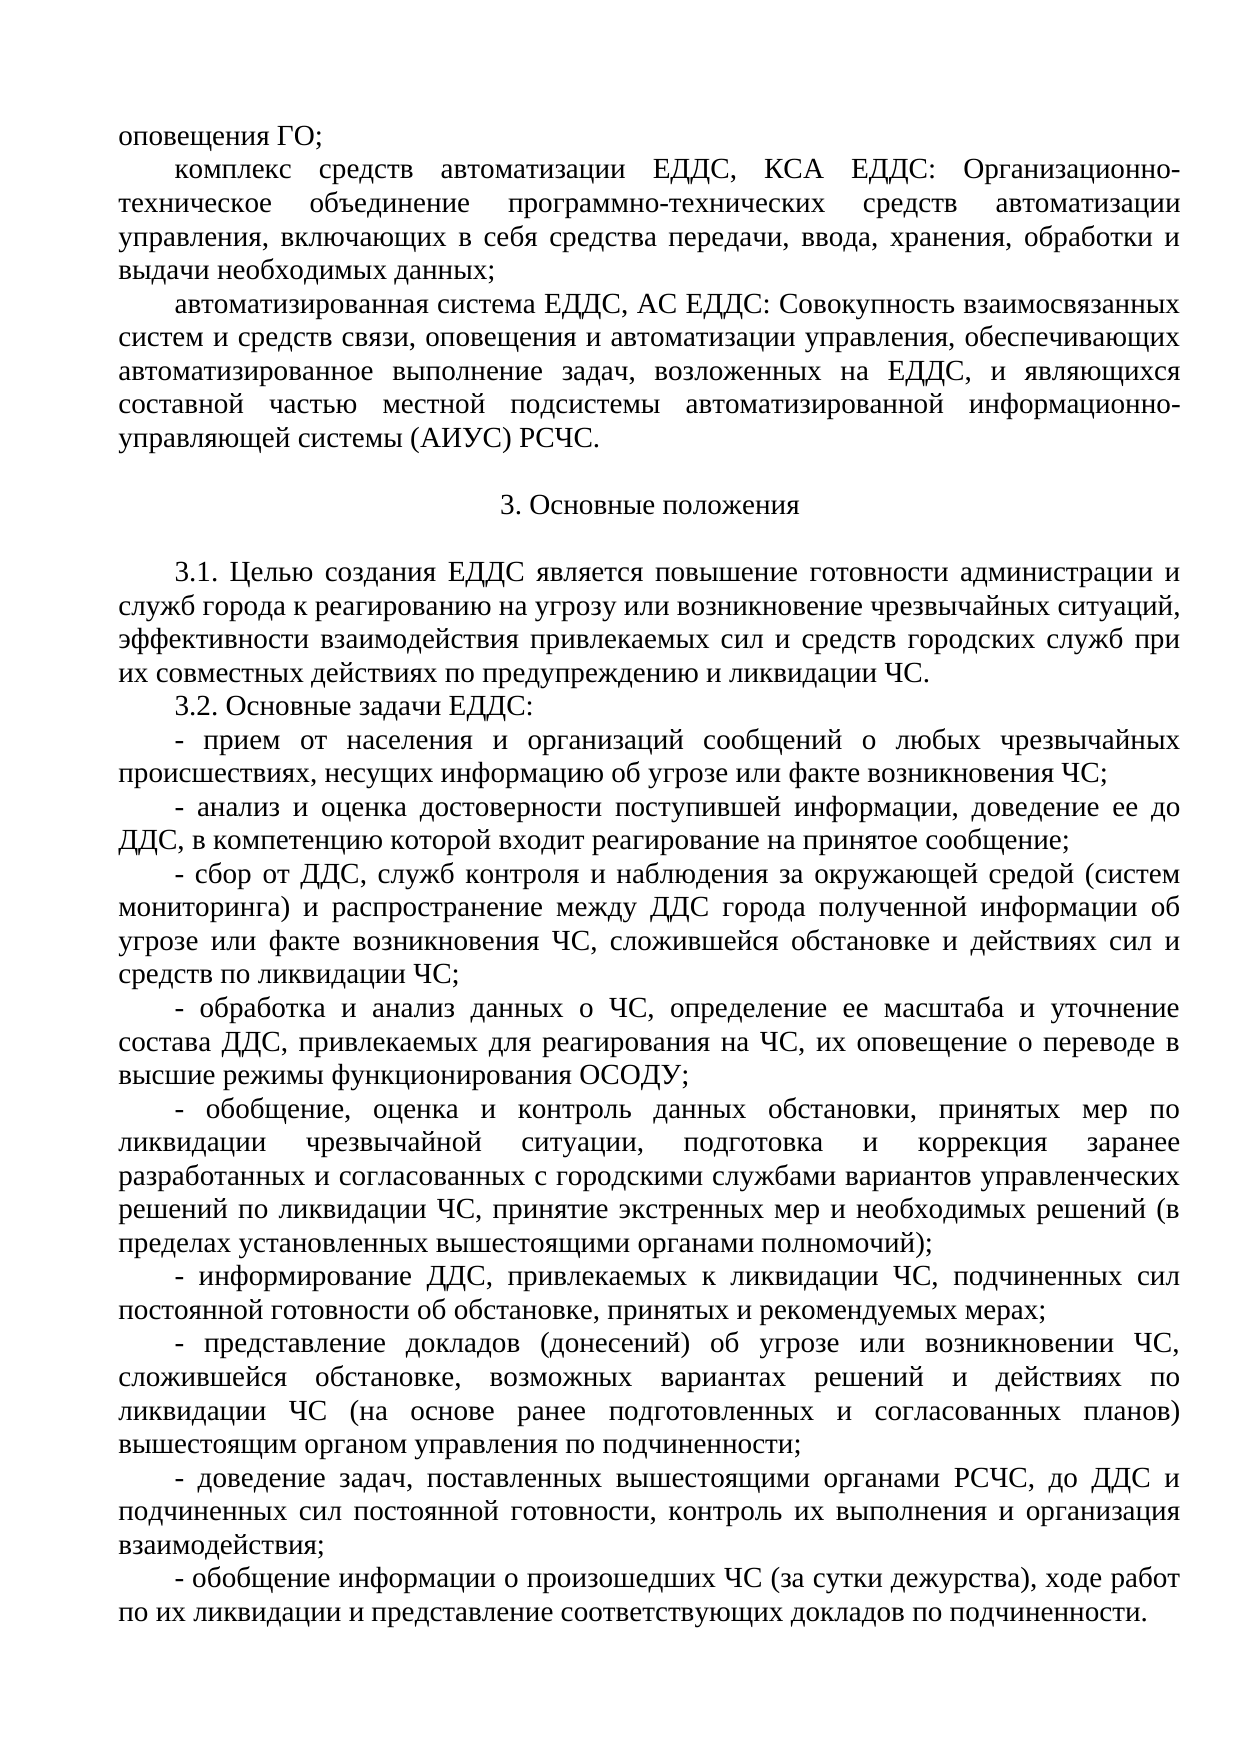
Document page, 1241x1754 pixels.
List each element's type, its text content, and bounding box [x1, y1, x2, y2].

text - информирование ДДС, привлекаемых к ликвидации ЧС, подчиненных сил постоянной готовности об обстановке, принятых и рекомендуемых мерах; [118, 1258, 1181, 1326]
text 3.2. Основные задачи ЕДДС: [118, 688, 1181, 722]
text - прием от населения и организаций сообщений о любых чрезвычайных происшествиях, несущих информацию об угрозе или факте возникновения ЧС; [118, 722, 1181, 789]
text - сбор от ДДС, служб контроля и наблюдения за окружающей средой (систем мониторинга) и распространение между ДДС города полученной информации об угрозе или факте возникновения ЧС, сложившейся обстановке и действиях сил и средств по ликвидации ЧС; [118, 856, 1181, 990]
text комплекс средств автоматизации ЕДДС, КСА ЕДДС: Организационно-техническое объединение программно-технических средств автоматизации управления, включающих в себя средства передачи, ввода, хранения, обработки и выдачи необходимых данных; [118, 152, 1181, 286]
text 3.1. Целью создания ЕДДС является повышение готовности администрации и служб города к реагированию на угрозу или возникновение чрезвычайных ситуаций, эффективности взаимодействия привлекаемых сил и средств городских служб при их совместных действиях по предупреждению и ликвидации ЧС. [118, 554, 1181, 688]
text - обработка и анализ данных о ЧС, определение ее масштаба и уточнение состава ДДС, привлекаемых для реагирования на ЧС, их оповещение о переводе в высшие режимы функционирования ОСОДУ; [118, 990, 1181, 1091]
text 3. Основные положения [118, 487, 1181, 521]
text - доведение задач, поставленных вышестоящими органами РСЧС, до ДДС и подчиненных сил постоянной готовности, контроль их выполнения и организация взаимодействия; [118, 1460, 1181, 1560]
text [118, 118, 1181, 152]
text - анализ и оценка достоверности поступившей информации, доведение ее до ДДС, в компетенцию которой входит реагирование на принятое сообщение; [118, 789, 1181, 856]
text - представление докладов (донесений) об угрозе или возникновении ЧС, сложившейся обстановке, возможных вариантах решений и действиях по ликвидации ЧС (на основе ранее подготовленных и согласованных планов) вышестоящим органом управления по подчиненности; [118, 1326, 1181, 1460]
text автоматизированная система ЕДДС, АС ЕДДС: Совокупность взаимосвязанных систем и средств связи, оповещения и автоматизации управления, обеспечивающих автоматизированное выполнение задач, возложенных на ЕДДС, и являющихся составной частью местной подсистемы автоматизированной информационно-управляющей системы (АИУС) РСЧС. [118, 286, 1181, 453]
text - обобщение, оценка и контроль данных обстановки, принятых мер по ликвидации чрезвычайной ситуации, подготовка и коррекция заранее разработанных и согласованных с городскими службами вариантов управленческих решений по ликвидации ЧС, принятие экстренных мер и необходимых решений (в пределах установленных вышестоящими органами полномочий); [118, 1091, 1181, 1258]
text - обобщение информации о произошедших ЧС (за сутки дежурства), ходе работ по их ликвидации и представление соответствующих докладов по подчиненности. [118, 1560, 1181, 1627]
